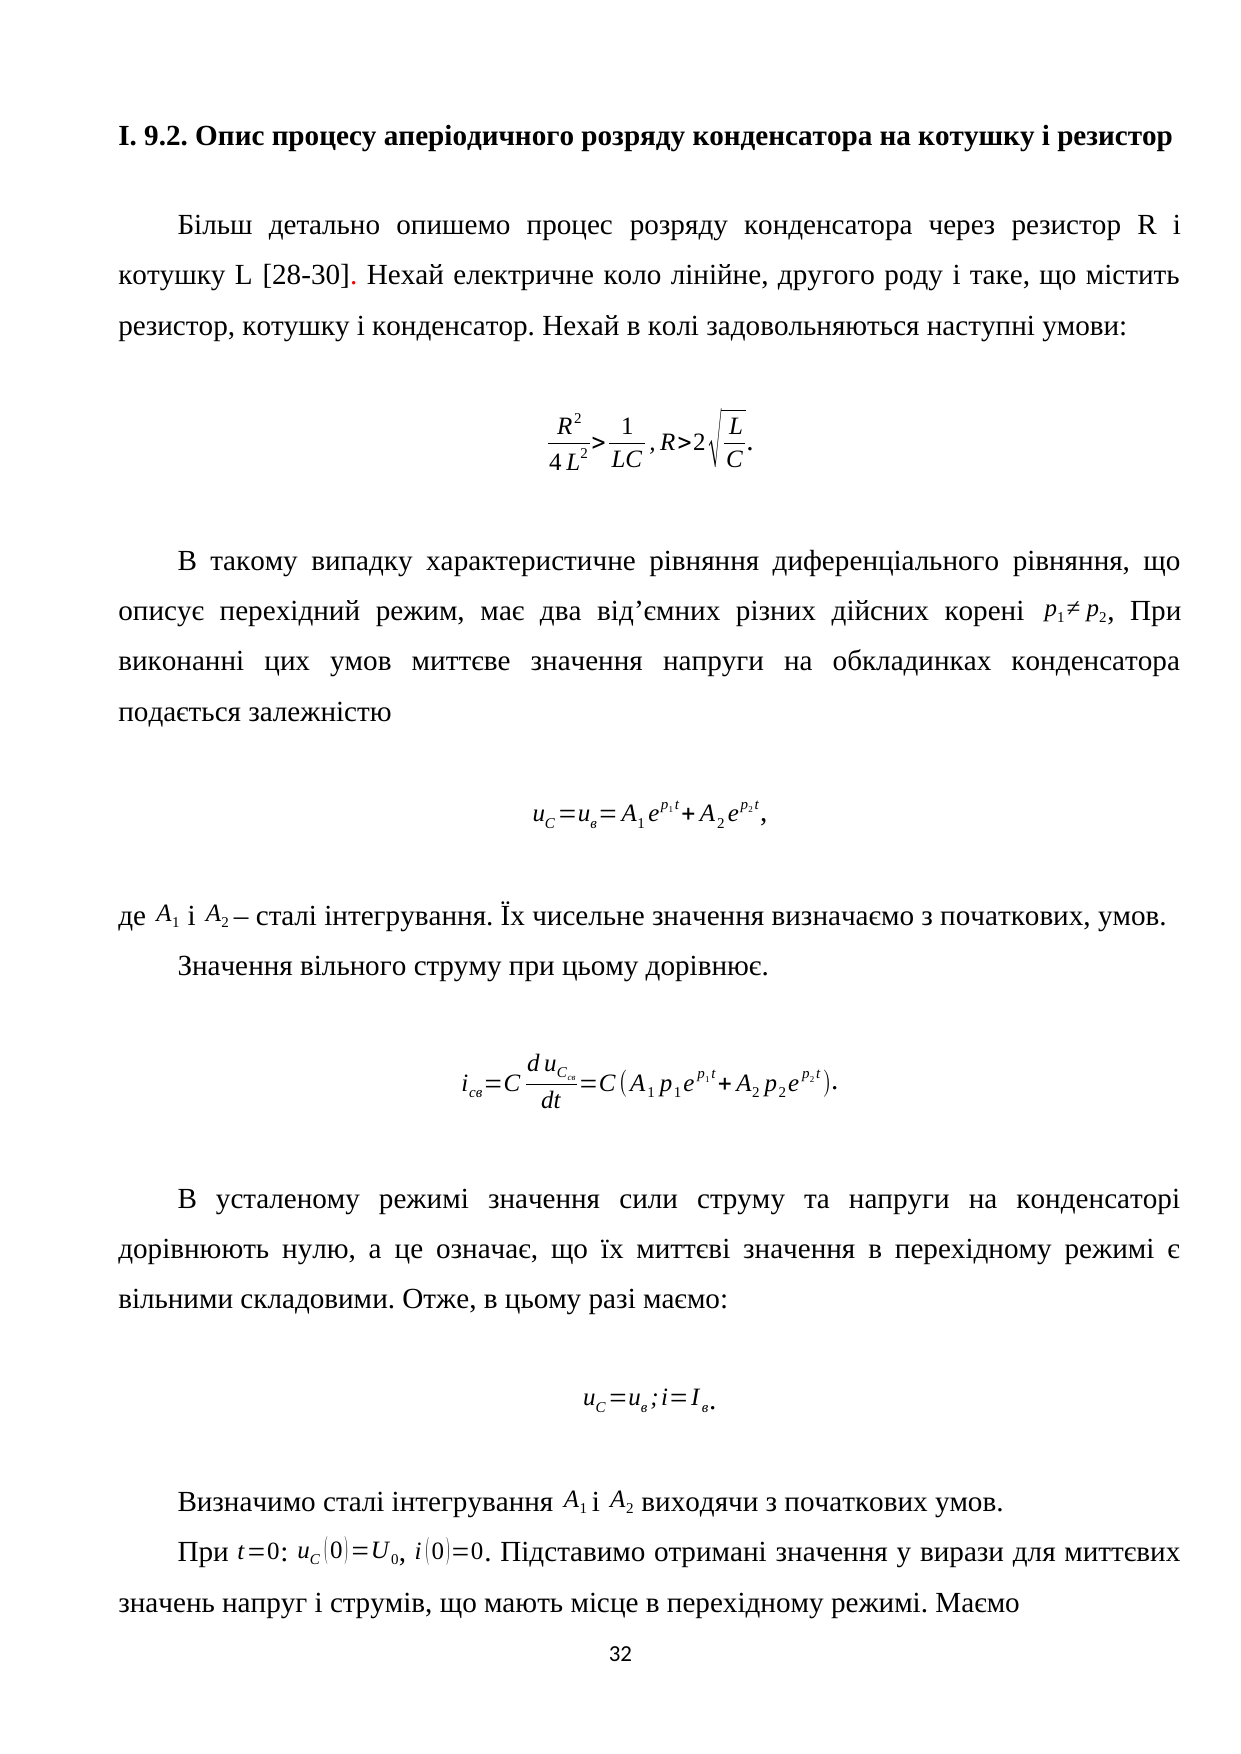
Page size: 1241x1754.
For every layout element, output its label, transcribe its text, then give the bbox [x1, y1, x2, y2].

text . [118, 1049, 1181, 1114]
text Значення вільного струму при цьому дорівнює. [118, 948, 1181, 982]
text , [118, 794, 1181, 831]
subtitle І. 9.2. Опис процесу аперіодичного розряду конденсатора на котушку і резистор [118, 118, 1181, 152]
text де і – сталі інтегрування. Їх чисельне значення визначаємо з початкових, умов. [118, 898, 1181, 932]
text В такому випадку характеристичне рівняння диференціального рівняння, що описує перехідний режим, має два від’ємних різних дійсних корені , При виконанні цих умов миттєве значення напруги на обкладинках конденсатора подається залежністю [118, 543, 1181, 727]
text Більш детально опишемо процес розряду конденсатора через резистор R і котушку L [28-30]. Нехай електричне коло лінійне, другого роду і таке, що містить резистор, котушку і конденсатор. Нехай в колі задовольняються наступні умови: [118, 207, 1181, 341]
text В усталеному режимі значення сили струму та напруги на конденсаторі дорівнюють нулю, а це означає, що їх миттєві значення в перехідному режимі є вільними складовими. Отже, в цьому разі маємо: [118, 1181, 1181, 1315]
text При : , . Підставимо отримані значення у вирази для миттєвих значень напруг і струмів, що мають місце в перехідному режимі. Маємо [118, 1534, 1181, 1618]
text . [118, 1382, 1181, 1417]
text Визначимо сталі інтегрування і виходячи з початкових умов. [118, 1484, 1181, 1518]
text . [118, 408, 1181, 476]
